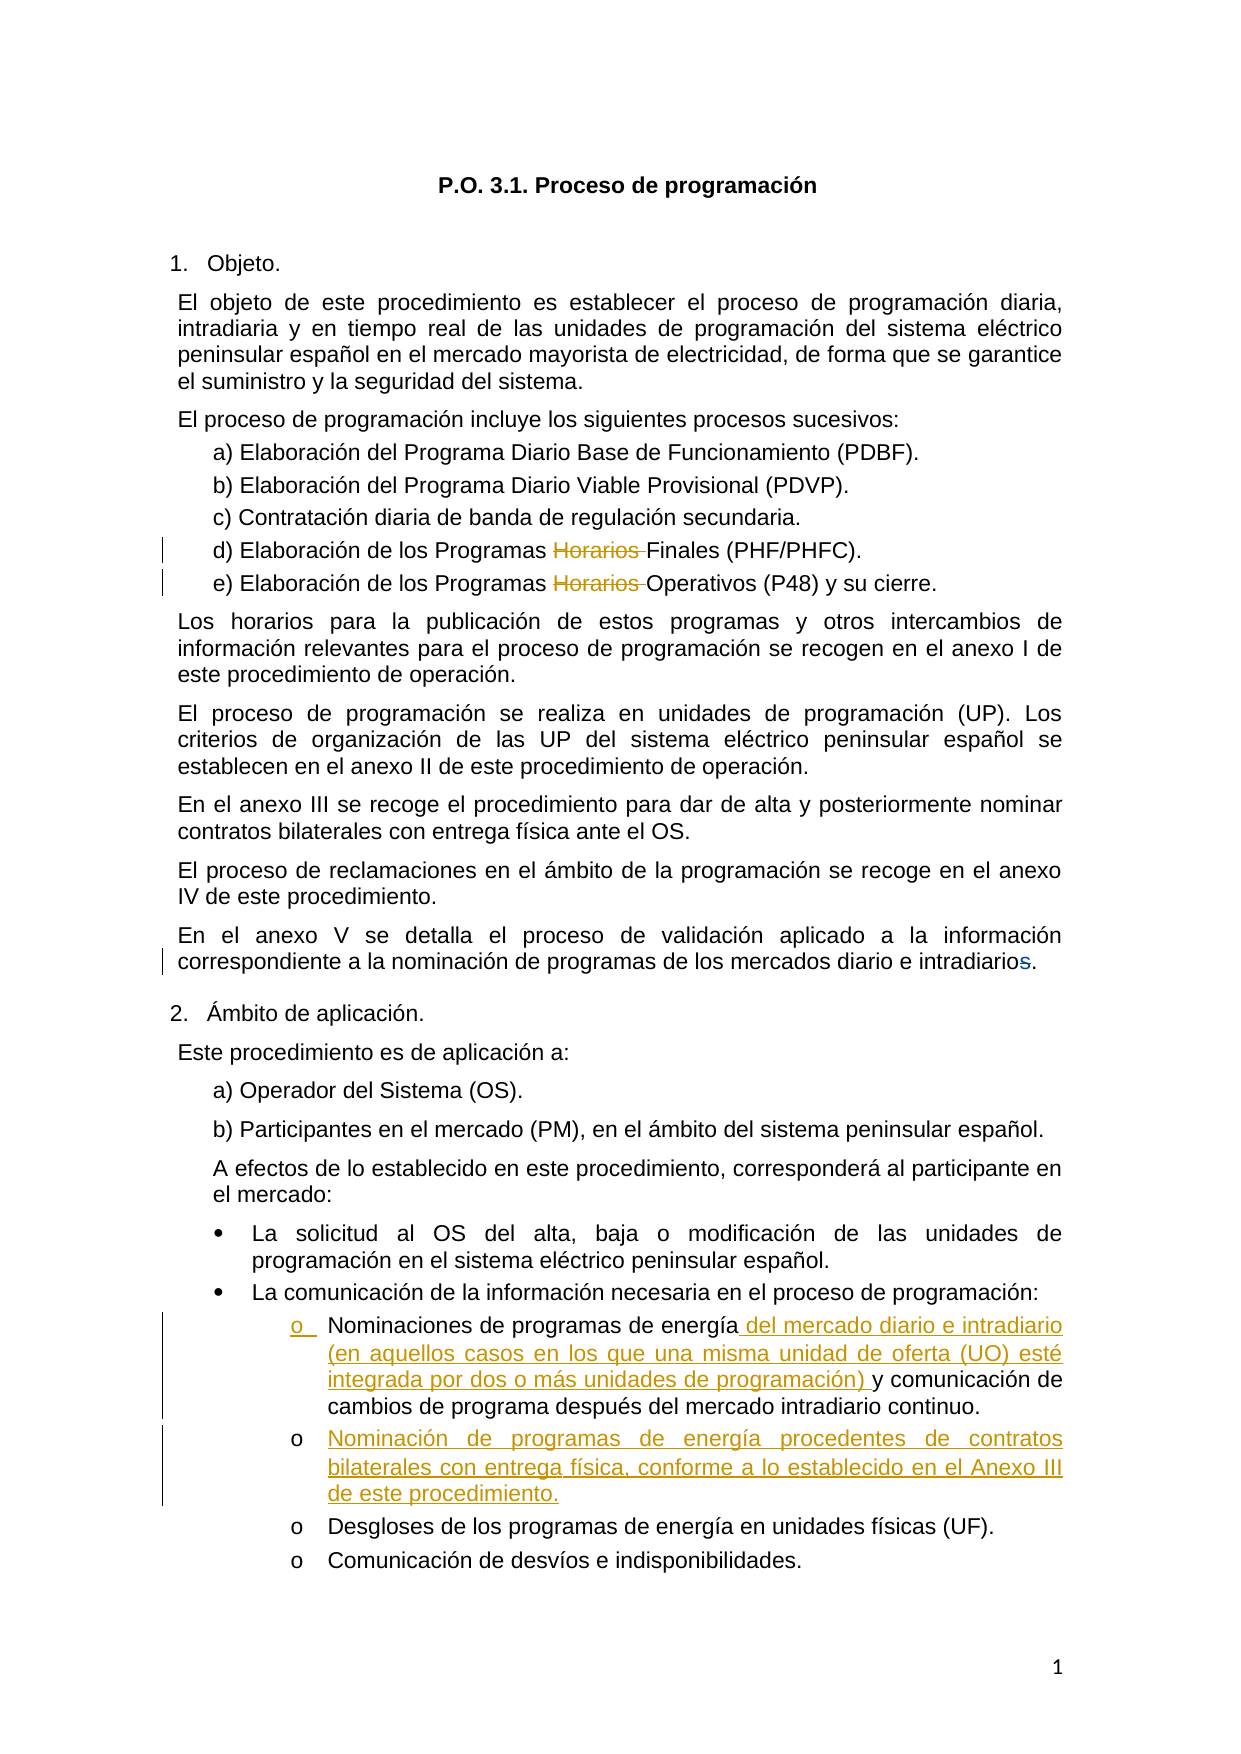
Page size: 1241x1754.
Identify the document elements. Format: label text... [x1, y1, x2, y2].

text El proceso de programación se realiza en unidades de programación (UP). Los criterios de organización de las UP del sistema eléctrico peninsular español se establecen en el anexo II de este procedimiento de operación. [177, 700, 1063, 779]
text Los horarios para la publicación de estos programas y otros intercambios de información relevantes para el proceso de programación se recogen en el anexo I de este procedimiento de operación. [177, 608, 1063, 687]
text b) Participantes en el mercado (PM), en el ámbito del sistema peninsular español. [177, 1116, 1063, 1142]
list La comunicación de la información necesaria en el proceso de programación: [214, 1279, 1063, 1306]
list Nominaciones de programas de energía y comunicación de cambios de programa después del mercado intradiario continuo. [290, 1312, 1063, 1419]
text El proceso de reclamaciones en el ámbito de la programación se recoge en el anexo IV de este procedimiento. [177, 857, 1063, 909]
list La solicitud al OS del alta, baja o modificación de las unidades de programación en el sistema eléctrico peninsular español. [214, 1220, 1063, 1273]
list Desgloses de los programas de energía en unidades físicas (UF). [290, 1513, 1063, 1541]
text Este procedimiento es de aplicación a: [177, 1038, 1063, 1065]
text a) Elaboración del Programa Diario Base de Funcionamiento (PDBF). [177, 439, 1063, 465]
text b) Elaboración del Programa Diario Viable Provisional (PDVP). [177, 472, 1063, 498]
list Ámbito de aplicación. [169, 999, 1063, 1026]
text d) Elaboración de los Programas Finales (PHF/PHFC). [177, 537, 1063, 563]
text En el anexo III se recoge el procedimiento para dar de alta y posteriormente nominar contratos bilaterales con entrega física ante el OS. [177, 791, 1063, 844]
text En el anexo V se detalla el proceso de validación aplicado a la información correspondiente a la nominación de programas de los mercados diario e intradiario. [177, 922, 1063, 974]
list Comunicación de desvíos e indisponibilidades. [290, 1547, 1063, 1576]
list Objeto. [169, 250, 1063, 276]
text A efectos de lo establecido en este procedimiento, corresponderá al participante en el mercado: [213, 1155, 1063, 1208]
text c) Contratación diaria de banda de regulación secundaria. [177, 504, 1063, 531]
text e) Elaboración de los Programas Operativos (P48) y su cierre. [177, 569, 1063, 596]
text El objeto de este procedimiento es establecer el proceso de programación diaria, intradiaria y en tiempo real de las unidades de programación del sistema eléctrico peninsular español en el mercado mayorista de electricidad, de forma que se garantice el suministro y la seguridad del sistema. [177, 288, 1063, 394]
text El proceso de programación incluye los siguientes procesos sucesivos: [177, 406, 1063, 433]
text P.O. 3.1. Proceso de programación [177, 172, 1078, 198]
text a) Operador del Sistema (OS). [177, 1077, 1063, 1104]
